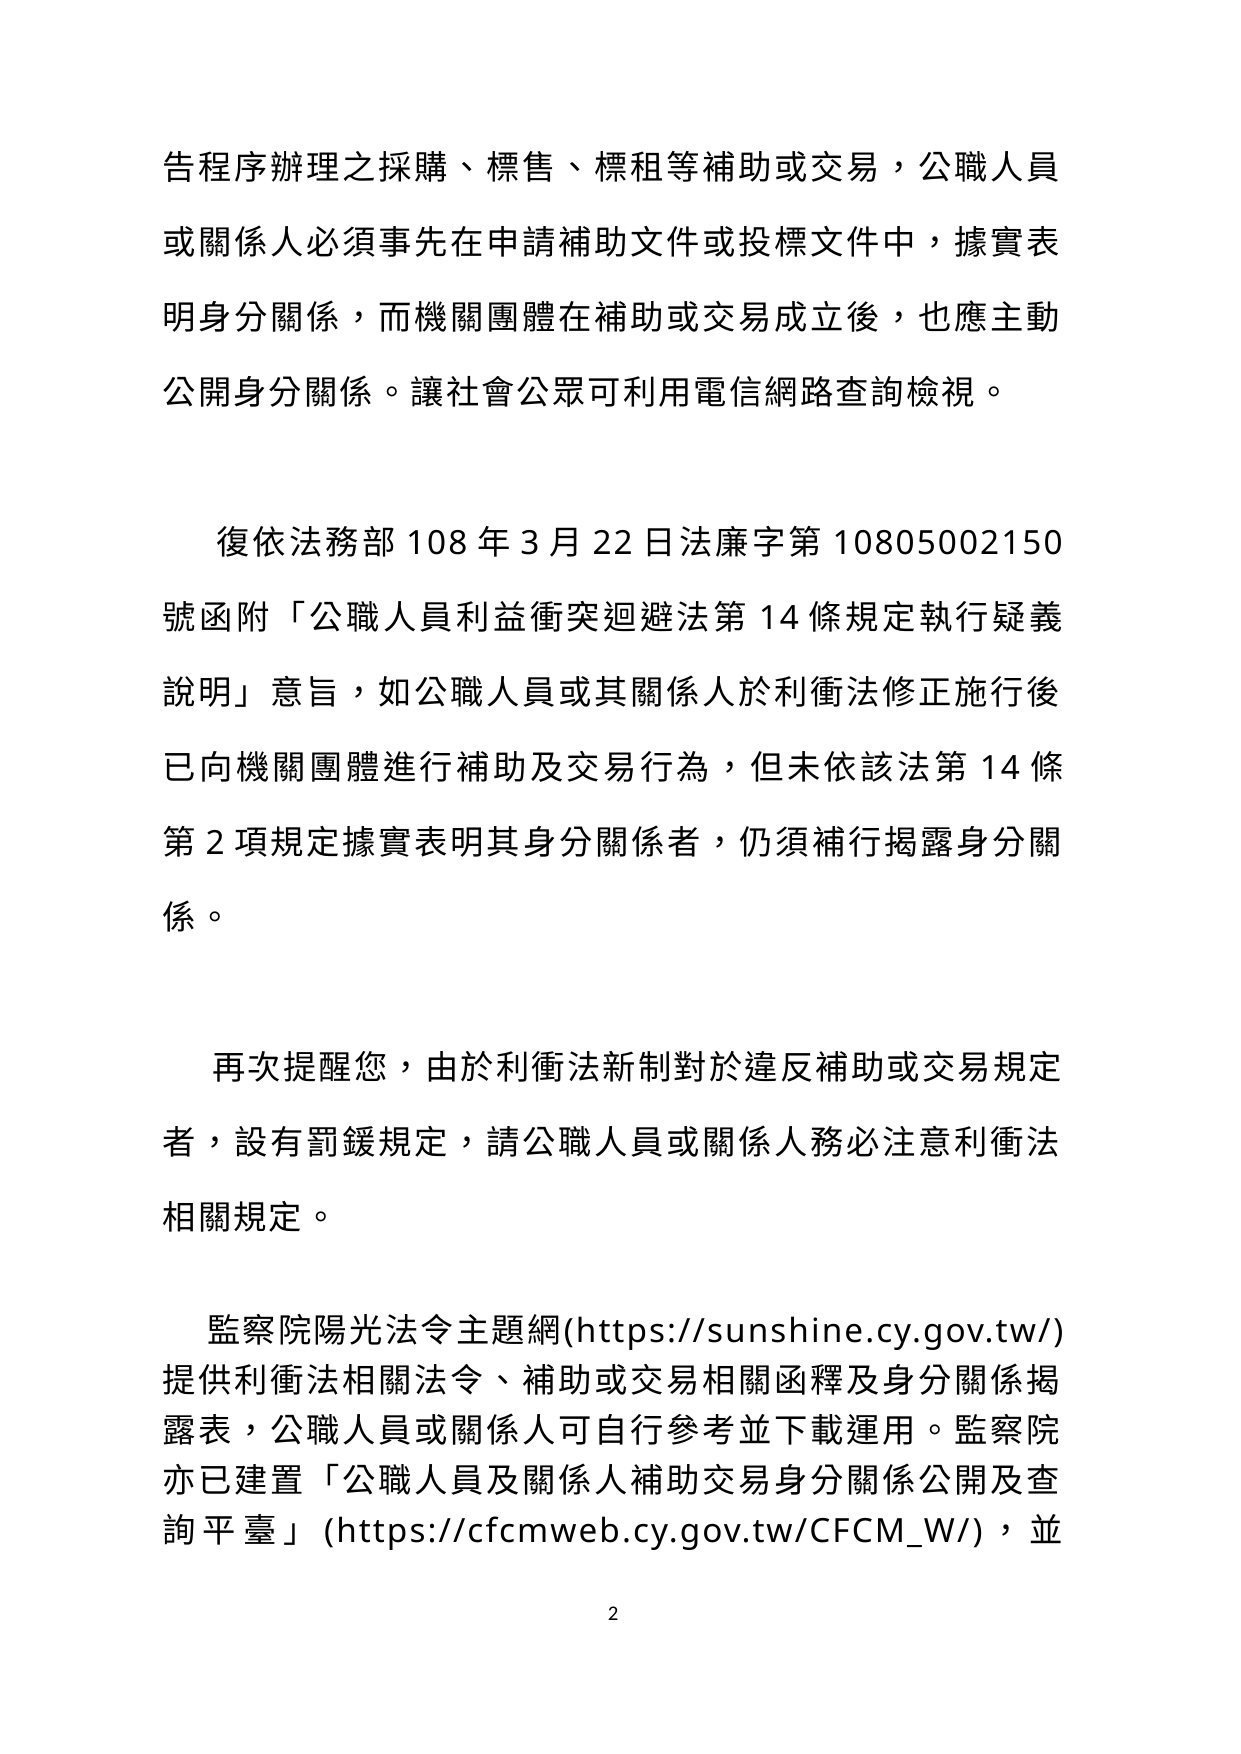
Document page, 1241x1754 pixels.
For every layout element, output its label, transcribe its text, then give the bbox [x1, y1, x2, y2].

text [162, 128, 1063, 428]
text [162, 1303, 1063, 1553]
text 復依法務部108年3月22日法廉字第10805002150號函附「公職人員利益衝突迴避法第14條規定執行疑義說明」意旨，如公職人員或其關係人於利衝法修正施行後，已向機關團體進行補助及交易行為，但未依該法第14條第2項規定據實表明其身分關係者，仍須補行揭露身分關係。 [162, 503, 1063, 953]
text 再次提醒您，由於利衝法新制對於違反補助或交易規定者，設有罰鍰規定，請公職人員或關係人務必注意利衝法相關規定。 [162, 1028, 1063, 1253]
